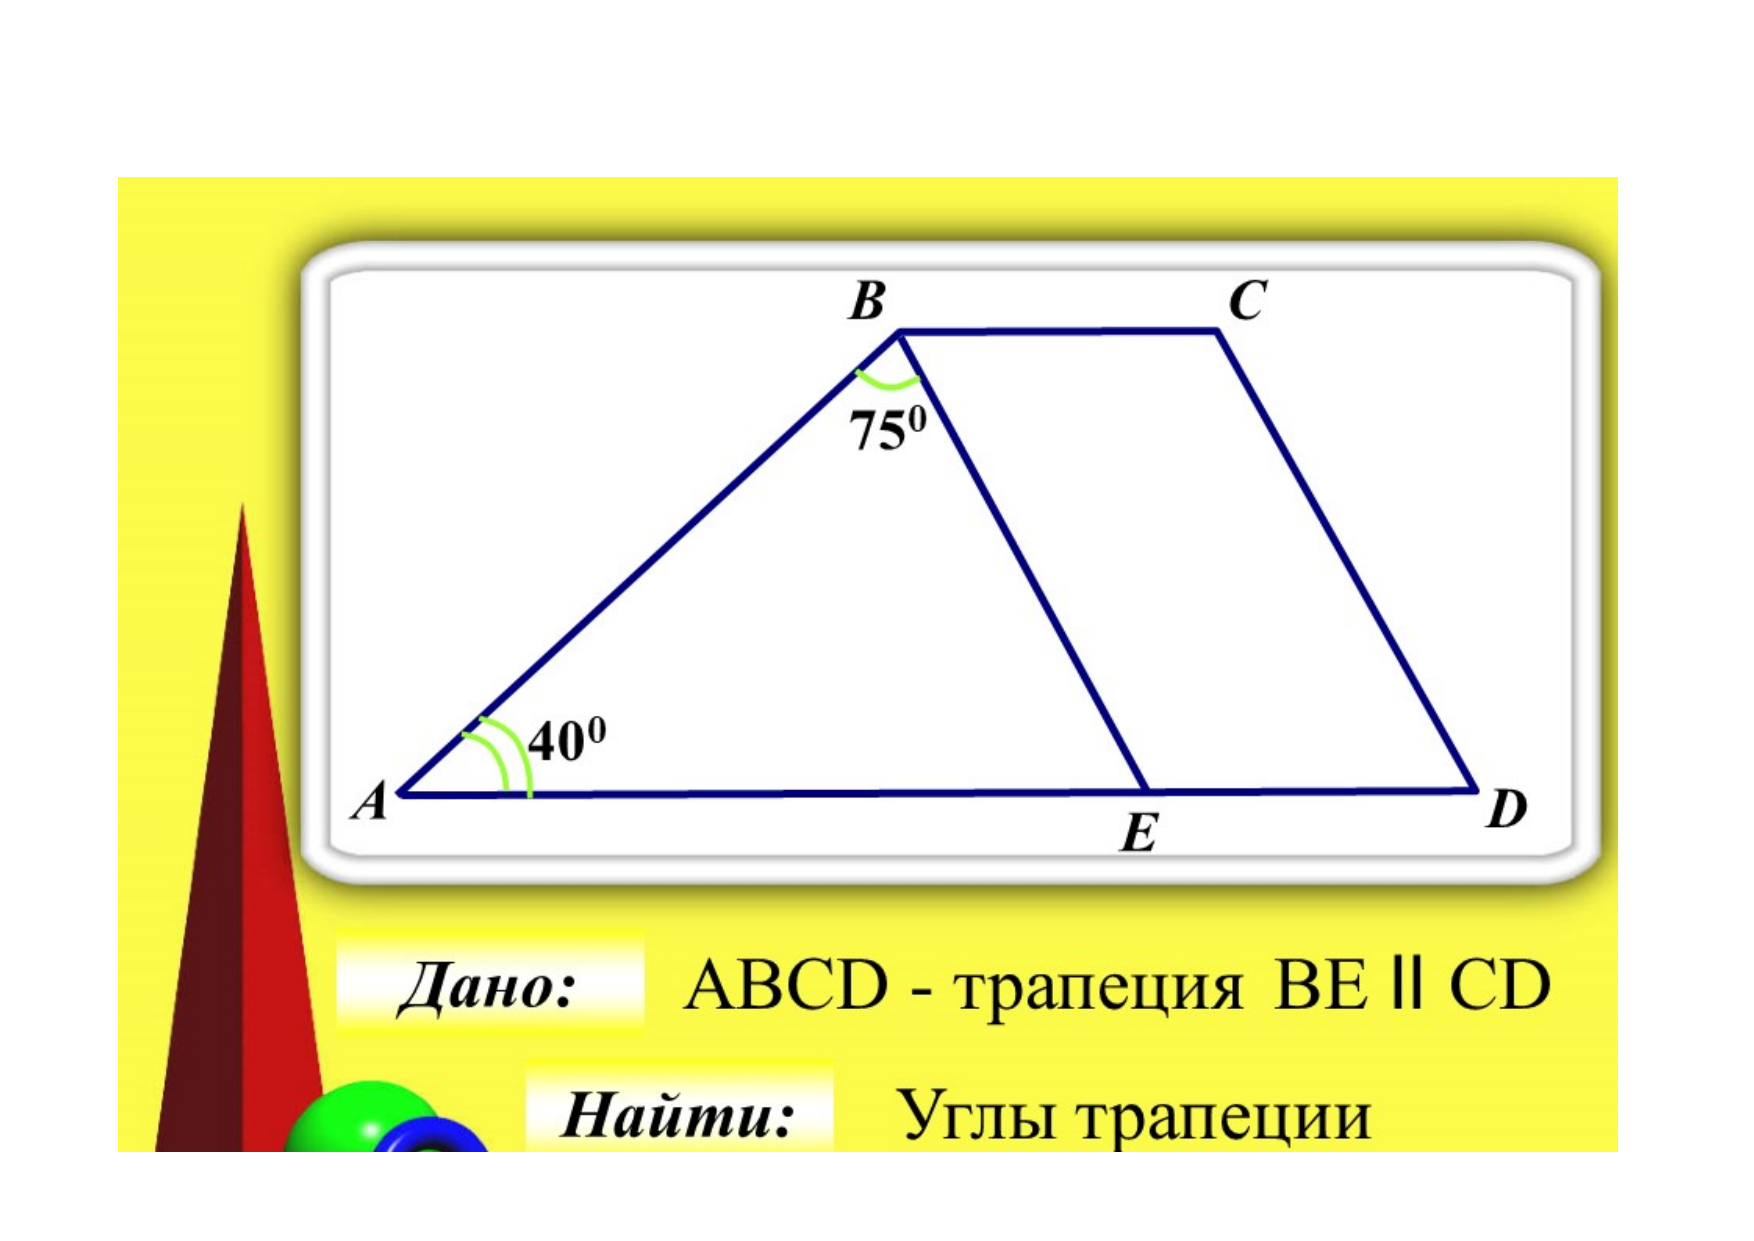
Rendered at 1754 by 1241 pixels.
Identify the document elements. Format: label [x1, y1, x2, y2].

picture [118, 177, 1619, 1152]
